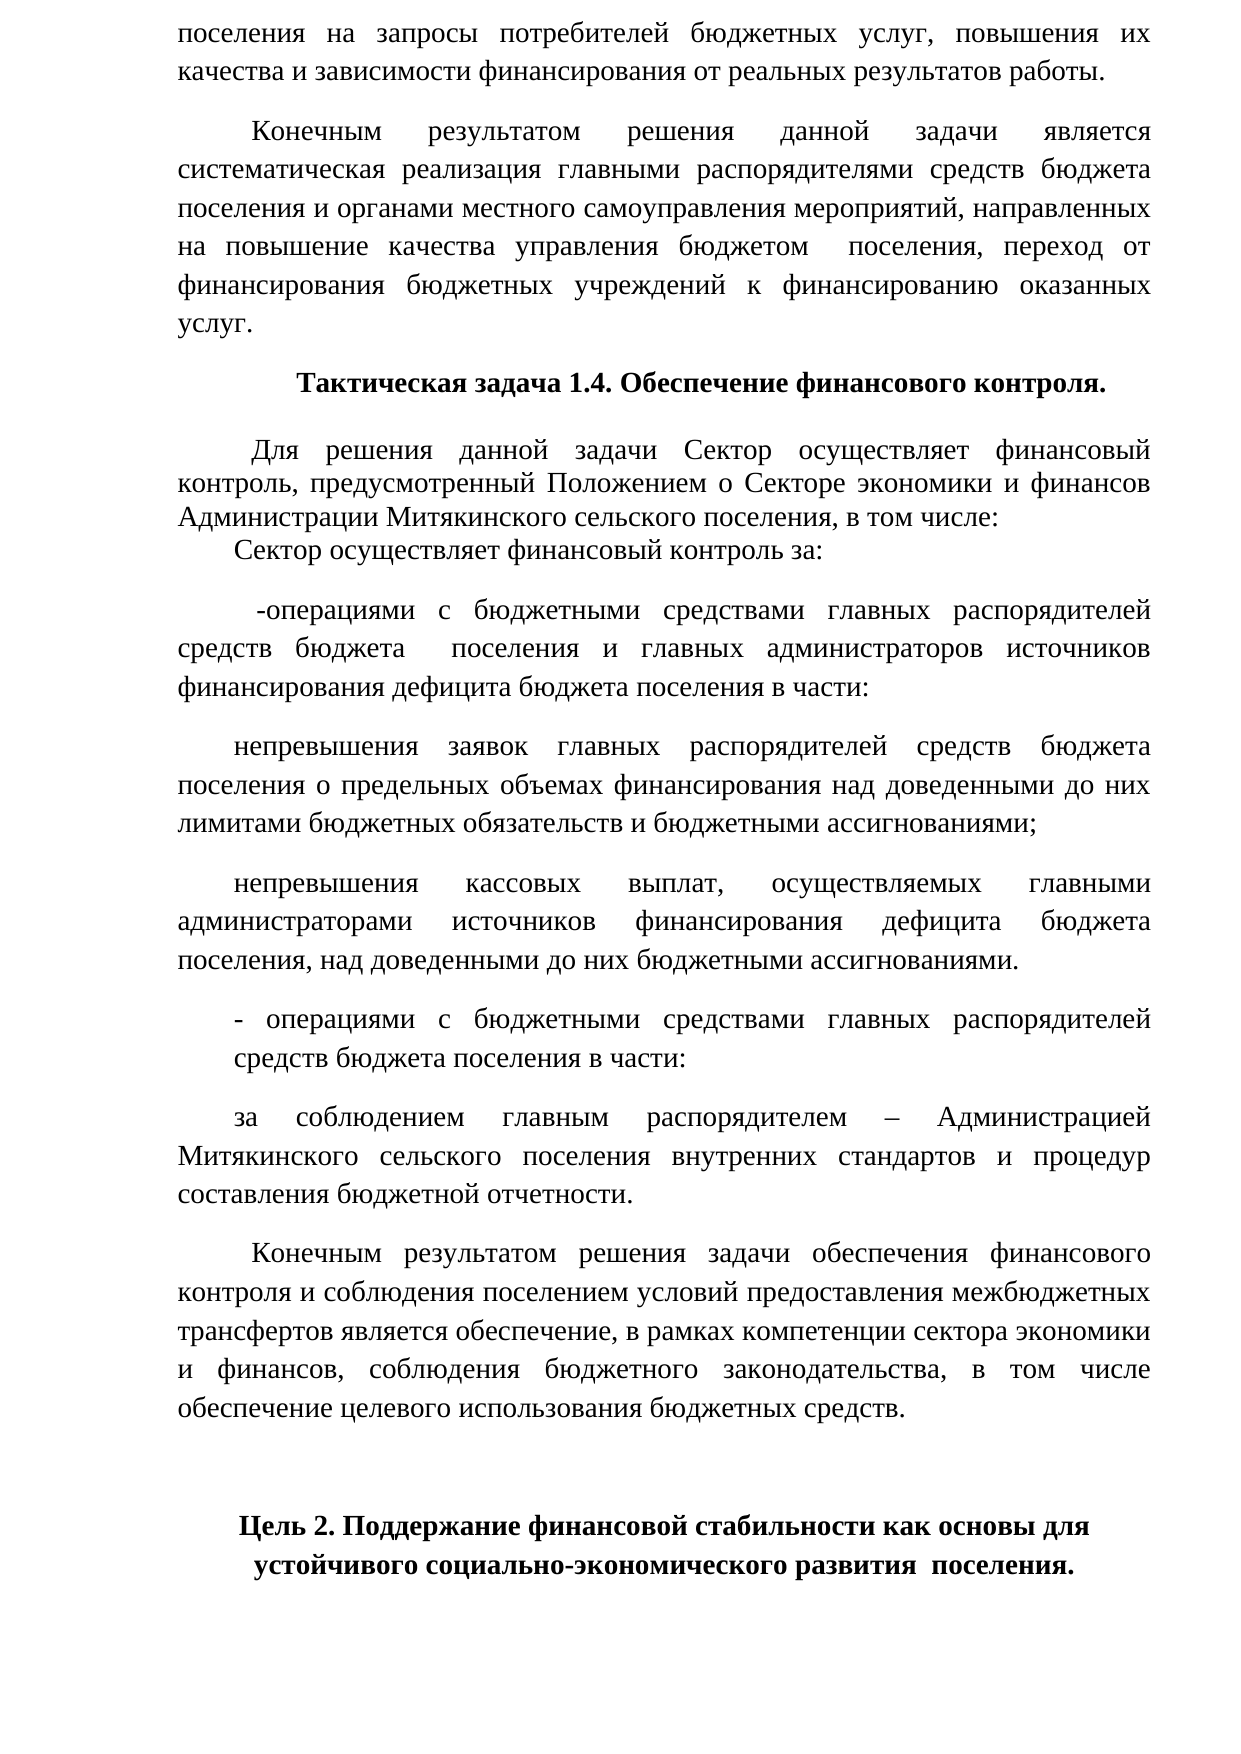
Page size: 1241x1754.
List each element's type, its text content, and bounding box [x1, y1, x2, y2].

text - операциями с бюджетными средствами главных распорядителей средств бюджета поселения в части: [233, 1001, 1152, 1073]
text Для решения данной задачи Сектор осуществляет финансовый контроль, предусмотренный Положением о Секторе экономики и финансов Администрации Митякинского сельского поселения, в том числе: [177, 432, 1152, 532]
text непревышения заявок главных распорядителей средств бюджета поселения о предельных объемах финансирования над доведенными до них лимитами бюджетных обязательств и бюджетными ассигнованиями; [177, 728, 1152, 839]
text Тактическая задача 1.4. Обеспечение финансового контроля. [177, 365, 1152, 398]
text Цель 2. Поддержание финансовой стабильности как основы для устойчивого социально-экономического развития поселения. [177, 1508, 1152, 1581]
text за соблюдением главным распорядителем – Администрацией Митякинского сельского поселения внутренних стандартов и процедур составления бюджетной отчетности. [177, 1099, 1152, 1210]
text Конечным результатом решения задачи обеспечения финансового контроля и соблюдения поселением условий предоставления межбюджетных трансфертов является обеспечение, в рамках компетенции сектора экономики и финансов, соблюдения бюджетного законодательства, в том числе обеспечение целевого использования бюджетных средств. [177, 1236, 1152, 1423]
text Сектор осуществляет финансовый контроль за: [177, 532, 1152, 566]
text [177, 15, 1152, 87]
text -операциями с бюджетными средствами главных распорядителей средств бюджета поселения и главных администраторов источников финансирования дефицита бюджета поселения в части: [177, 592, 1152, 702]
text непревышения кассовых выплат, осуществляемых главными администраторами источников финансирования дефицита бюджета поселения, над доведенными до них бюджетными ассигнованиями. [177, 865, 1152, 975]
text Конечным результатом решения данной задачи является систематическая реализация главными распорядителями средств бюджета поселения и органами местного самоуправления мероприятий, направленных на повышение качества управления бюджетом поселения, переход от финансирования бюджетных учреждений к финансированию оказанных услуг. [177, 113, 1152, 339]
